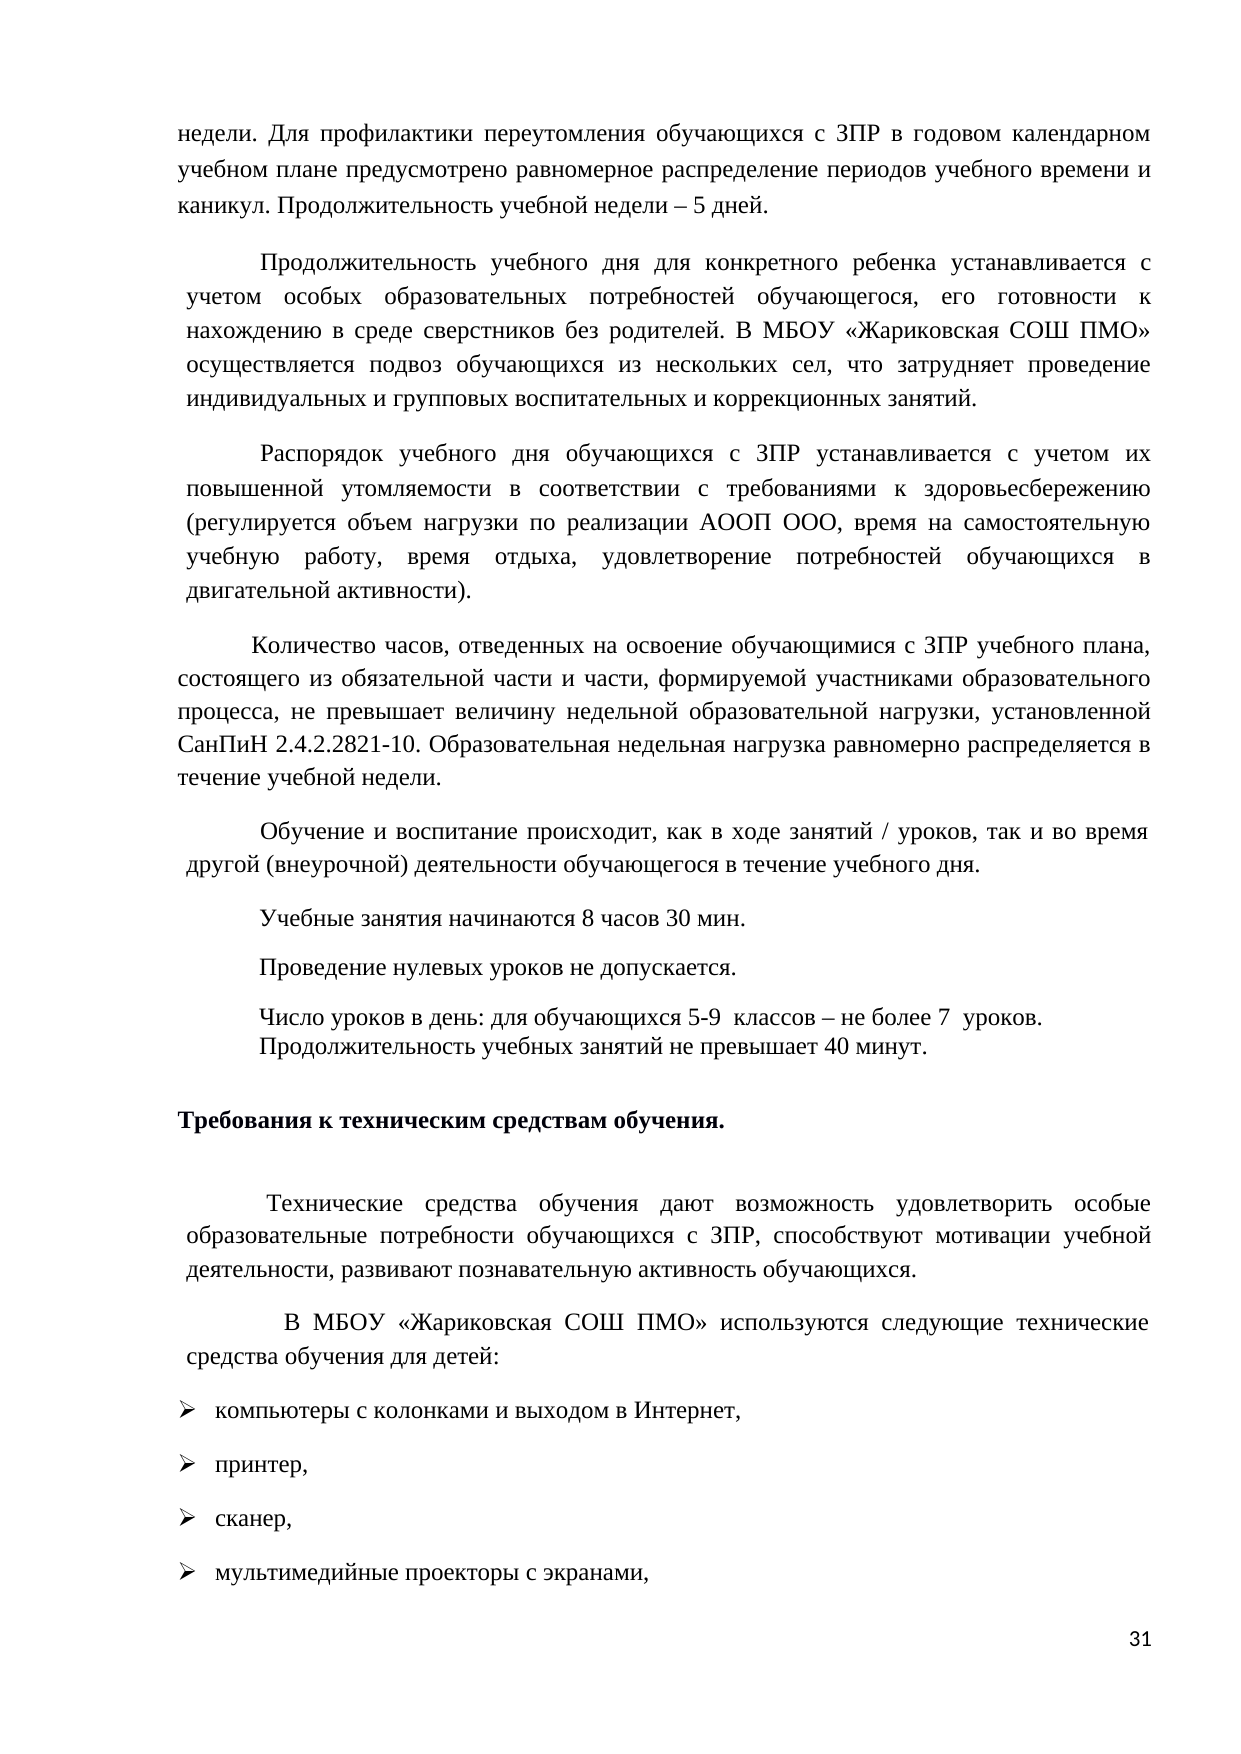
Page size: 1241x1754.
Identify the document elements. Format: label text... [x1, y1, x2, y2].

list В МБОУ «Жариковская СОШ ПМО» используются следующие технические средства обучения для детей: [186, 1307, 1149, 1370]
text Количество часов, отведенных на освоение обучающимися с ЗПР учебного плана, состоящего из обязательной части и части, формируемой участниками образовательного процесса, не превышает величину недельной образовательной нагрузки, установленной СанПиН 2.4.2.2821-10. Образовательная недельная нагрузка равномерно распределяется в течение учебной недели. [177, 630, 1152, 791]
text Проведение нулевых уроков не допускается. [259, 952, 1152, 981]
text Продолжительность учебного дня для конкретного ребенка устанавливается с учетом особых образовательных потребностей обучающегося, его готовности к нахождению в среде сверстников без родителей. В МБОУ «Жариковская СОШ ПМО» осуществляется подвоз обучающихся из нескольких сел, что затрудняет проведение индивидуальных и групповых воспитательных и коррекционных занятий. [186, 247, 1152, 412]
list компьютеры c колонками и выходом в Интернет, [177, 1396, 1152, 1424]
text Технические средства обучения дают возможность удовлетворить особые образовательные потребности обучающихся с ЗПР, способствуют мотивации учебной деятельности, развивают познавательную активность обучающихся. [186, 1188, 1152, 1282]
text Распорядок учебного дня обучающихся с ЗПР устанавливается с учетом их повышенной утомляемости в соответствии с требованиями к здоровьесбережению (регулируется объем нагрузки по реализации АООП ООО, время на самостоятельную учебную работу, время отдыха, удовлетворение потребностей обучающихся в двигательной активности). [186, 438, 1152, 604]
text Число уроков в день: для обучающихся 5-9 классов – не более 7 уроков. Продолжительность учебных занятий не превышает 40 минут. [259, 1002, 1152, 1059]
list принтер, [177, 1449, 1152, 1478]
text Обучение и воспитание происходит, как в ходе занятий / уроков, так и во время другой (внеурочной) деятельности обучающегося в течение учебного дня. [186, 816, 1149, 878]
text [177, 118, 1152, 219]
list мультимедийные проекторы с экранами, [177, 1557, 1152, 1585]
text Требования к техническим средствам обучения. [177, 1106, 1152, 1134]
list сканер, [177, 1503, 1152, 1532]
text Учебные занятия начинаются 8 часов 30 мин. [259, 903, 1152, 932]
